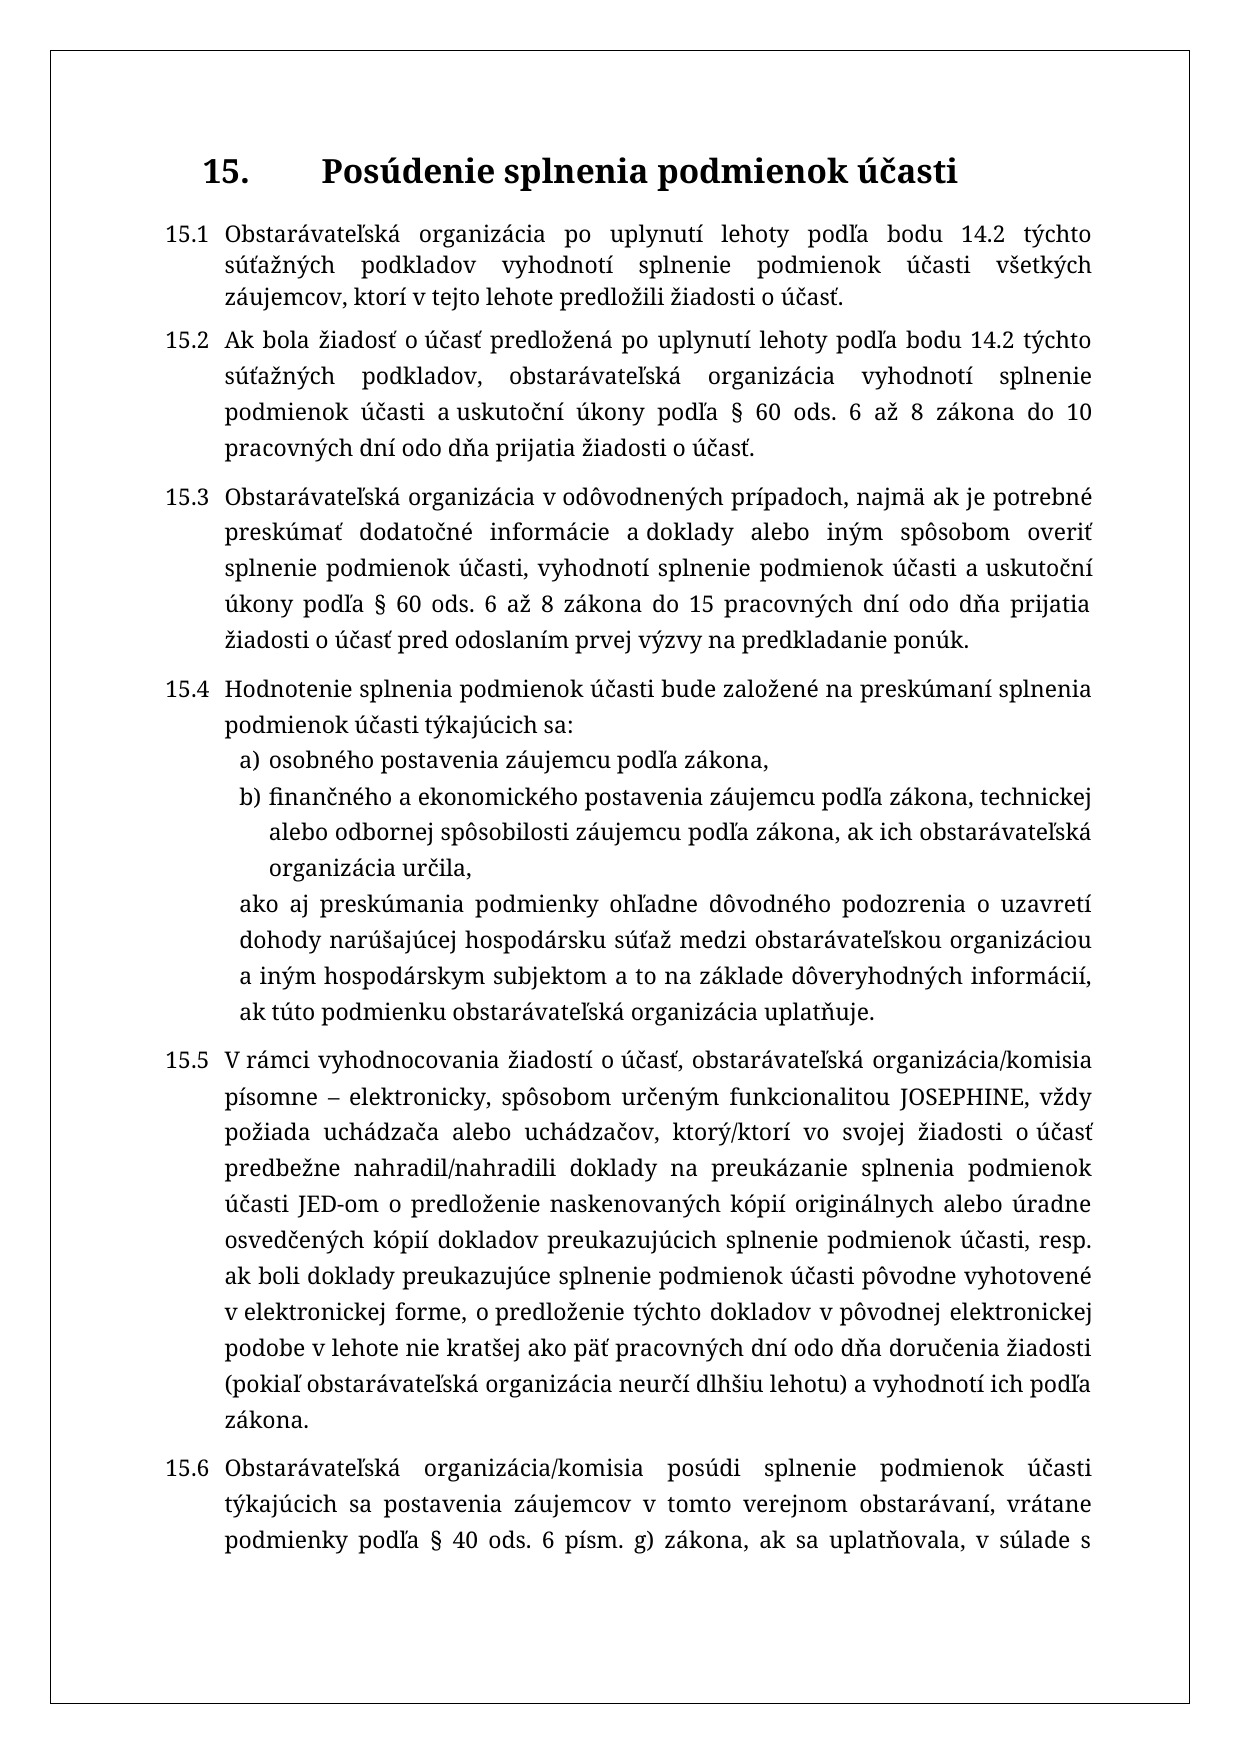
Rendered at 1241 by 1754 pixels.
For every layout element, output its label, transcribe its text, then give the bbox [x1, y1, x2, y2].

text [165, 1452, 1093, 1555]
text b) finančného a ekonomického postavenia záujemcu podľa zákona, technickej alebo odbornej spôsobilosti záujemcu podľa zákona, ak ich obstarávateľská organizácia určila, [239, 780, 1093, 883]
text 15.5 V rámci vyhodnocovania žiadostí o účasť, obstarávateľská organizácia/komisia písomne – elektronicky, spôsobom určeným funkcionalitou JOSEPHINE, vždy požiada uchádzača alebo uchádzačov, ktorý/ktorí vo svojej žiadosti o účasť predbežne nahradil/nahradili doklady na preukázanie splnenia podmienok účasti JED-om o predloženie naskenovaných kópií originálnych alebo úradne osvedčených kópií dokladov preukazujúcich splnenie podmienok účasti, resp. ak boli doklady preukazujúce splnenie podmienok účasti pôvodne vyhotovené v elektronickej forme, o predloženie týchto dokladov v pôvodnej elektronickej podobe v lehote nie kratšej ako päť pracovných dní odo dňa doručenia žiadosti (pokiaľ obstarávateľská organizácia neurčí dlhšiu lehotu) a vyhodnotí ich podľa zákona. [165, 1044, 1093, 1435]
text ako aj preskúmania podmienky ohľadne dôvodného podozrenia o uzavretí dohody narúšajúcej hospodársku súťaž medzi obstarávateľskou organizáciou a iným hospodárskym subjektom a to na základe dôveryhodných informácií, ak túto podmienku obstarávateľská organizácia uplatňuje. [239, 888, 1093, 1027]
text 15.4 Hodnotenie splnenia podmienok účasti bude založené na preskúmaní splnenia podmienok účasti týkajúcich sa: [165, 673, 1093, 740]
text 15.1 Obstarávateľská organizácia po uplynutí lehoty podľa bodu 14.2 týchto súťažných podkladov vyhodnotí splnenie podmienok účasti všetkých záujemcov, ktorí v tejto lehote predložili žiadosti o účasť. [165, 218, 1093, 312]
text 15.2 Ak bola žiadosť o účasť predložená po uplynutí lehoty podľa bodu 14.2 týchto súťažných podkladov, obstarávateľská organizácia vyhodnotí splnenie podmienok účasti a uskutoční úkony podľa § 60 ods. 6 až 8 zákona do 10 pracovných dní odo dňa prijatia žiadosti o účasť. [165, 324, 1093, 463]
subtitle Posúdenie splnenia podmienok účasti [203, 147, 1093, 193]
text a) osobného postavenia záujemcu podľa zákona, [239, 744, 1093, 776]
text 15.3 Obstarávateľská organizácia v odôvodnených prípadoch, najmä ak je potrebné preskúmať dodatočné informácie a doklady alebo iným spôsobom overiť splnenie podmienok účasti, vyhodnotí splnenie podmienok účasti a uskutoční úkony podľa § 60 ods. 6 až 8 zákona do 15 pracovných dní odo dňa prijatia žiadosti o účasť pred odoslaním prvej výzvy na predkladanie ponúk. [165, 480, 1093, 655]
